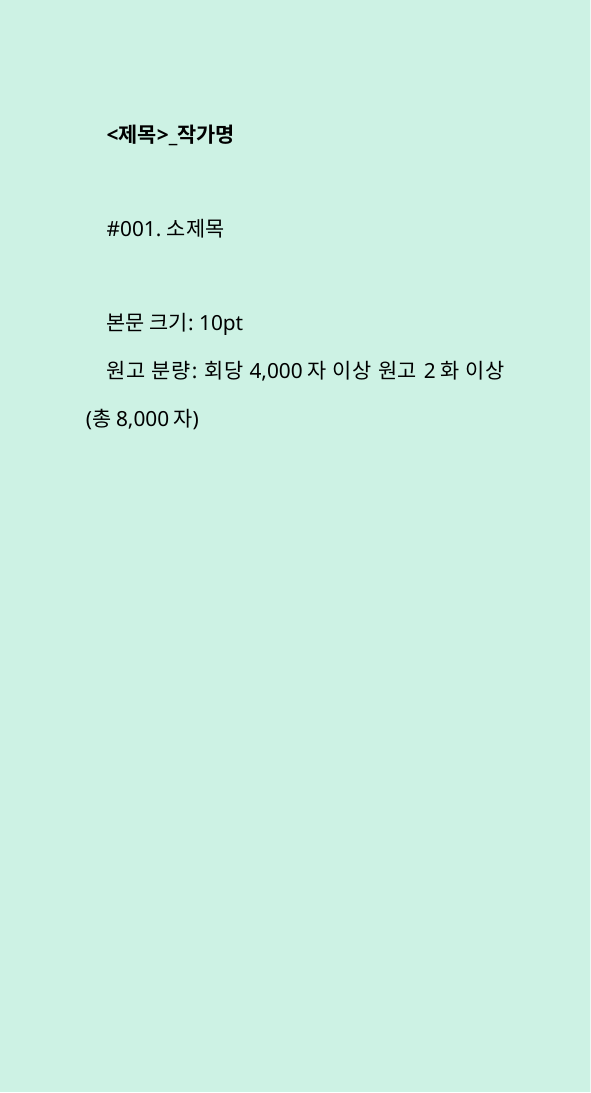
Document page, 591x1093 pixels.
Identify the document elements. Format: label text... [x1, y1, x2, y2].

text 원고 분량: 회당 4,000자 이상 원고 2화 이상(총 8,000자) [86, 354, 505, 433]
text 본문 크기: 10pt [86, 306, 505, 336]
text <제목>_작가명 [86, 118, 505, 148]
text #001. 소제목 [86, 212, 505, 242]
